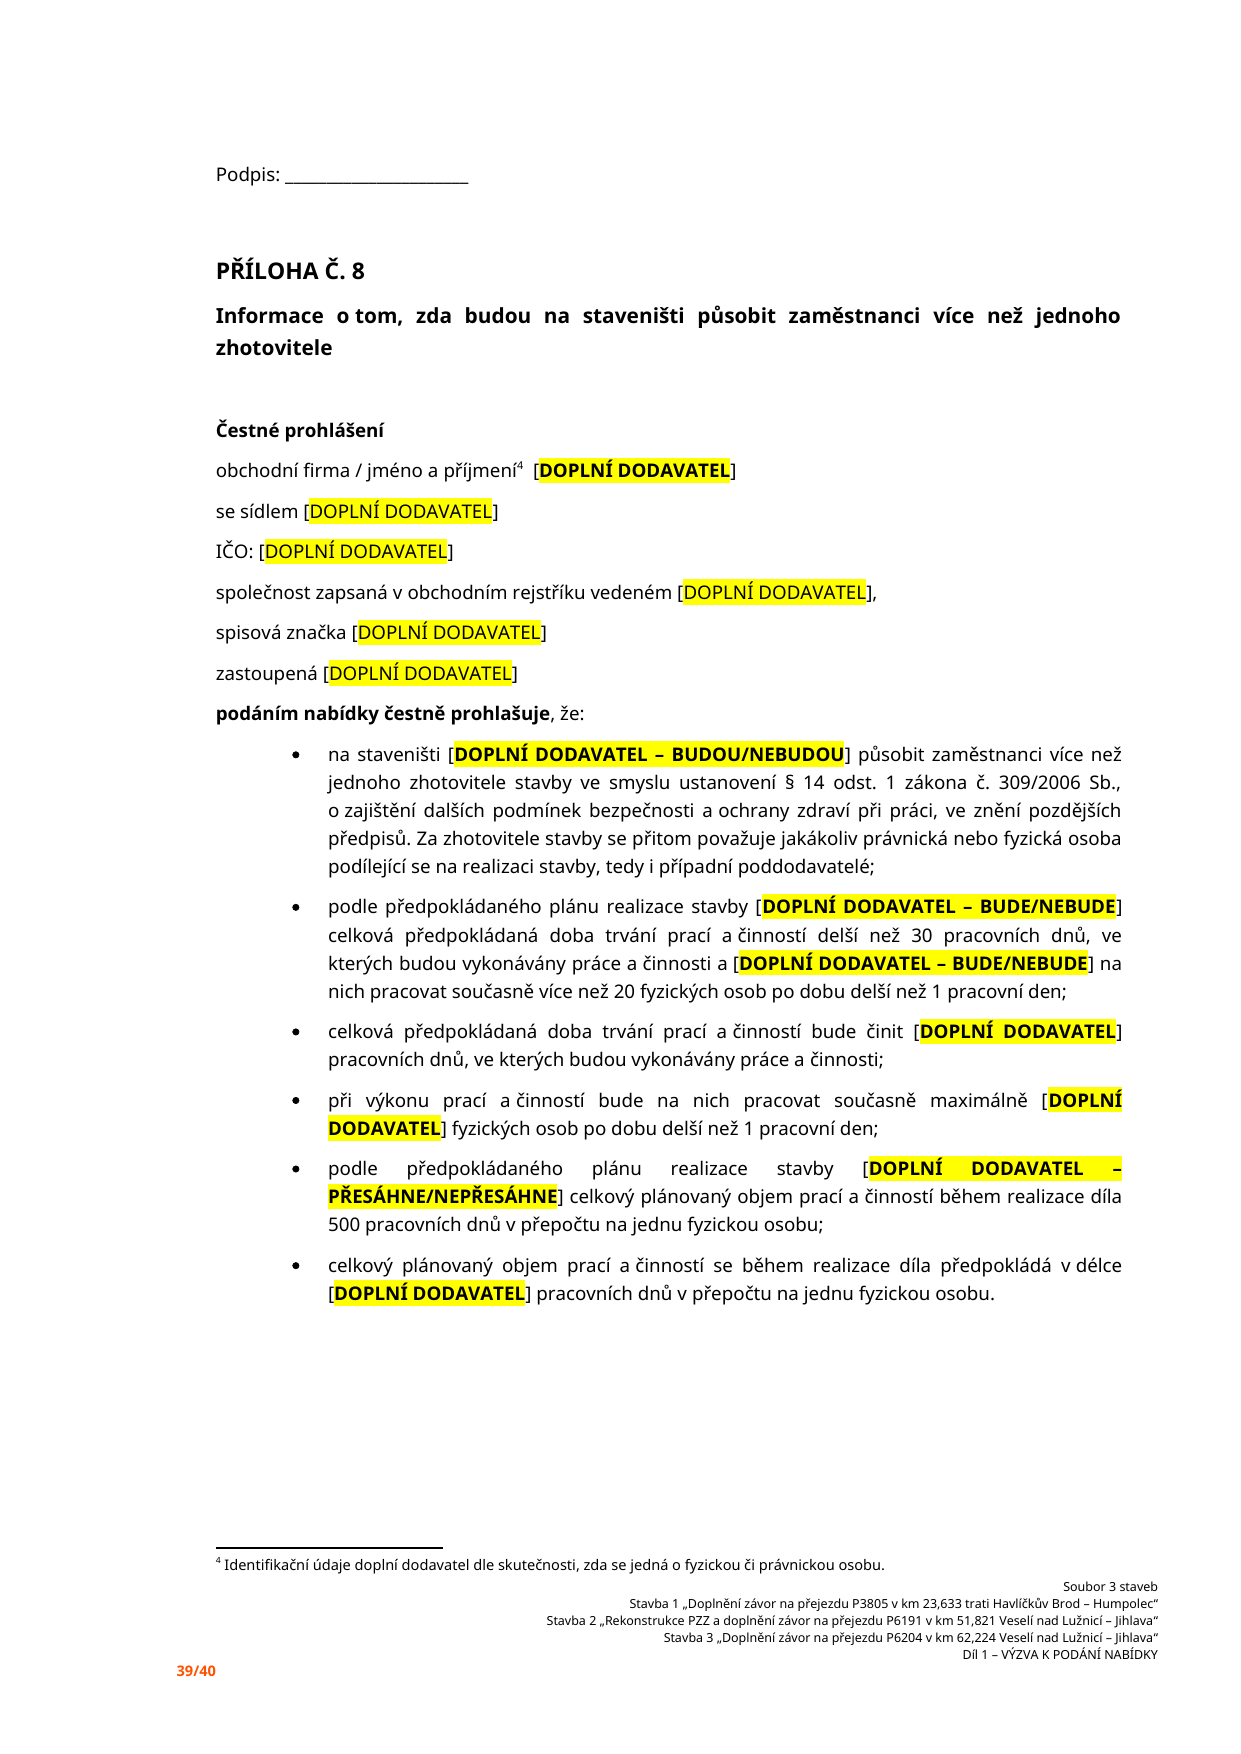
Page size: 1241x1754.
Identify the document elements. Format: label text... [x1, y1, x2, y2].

text obchodní firma / jméno a příjmení [DOPLNÍ DODAVATEL] [216, 458, 539, 483]
text při výkonu prací a činností bude na nich pracovat současně maximálně [DOPLNÍ DODAVATEL] fyzických osob po dobu delší než 1 pracovní den; [292, 1087, 1122, 1141]
text na staveništi [DOPLNÍ DODAVATEL – BUDOU/NEBUDOU] působit zaměstnanci více než jednoho zhotovitele stavby ve smyslu ustanovení § 14 odst. 1 zákona č. 309/2006 Sb., o zajištění dalších podmínek bezpečnosti a ochrany zdraví při práci, ve znění pozdějších předpisů. Za zhotovitele stavby se přitom považuje jakákoliv právnická nebo fyzická osoba podílející se na realizaci stavby, tedy i případní poddodavatelé; [292, 741, 1122, 879]
text se sídlem [DOPLNÍ DODAVATEL] [216, 498, 309, 524]
text Příloha č. 8 [216, 255, 1122, 286]
text IČO: [DOPLNÍ DODAVATEL] [447, 539, 1122, 564]
text Informace o tom, zda budou na staveništi působit zaměstnanci více než jednoho zhotovitele [216, 302, 1122, 361]
text společnost zapsaná v obchodním rejstříku vedeném [DOPLNÍ DODAVATEL], [216, 579, 683, 605]
text zastoupená [DOPLNÍ DODAVATEL] [512, 660, 1122, 686]
text obchodní firma / jméno a příjmení [DOPLNÍ DODAVATEL] [730, 458, 1122, 483]
text podle předpokládaného plánu realizace stavby [DOPLNÍ DODAVATEL – PŘESÁHNE/NEPŘESÁHNE] celkový plánovaný objem prací a činností během realizace díla 500 pracovních dnů v přepočtu na jednu fyzickou osobu; [292, 1156, 1122, 1237]
text spisová značka [DOPLNÍ DODAVATEL] [541, 620, 1122, 645]
text zastoupená [DOPLNÍ DODAVATEL] [216, 660, 329, 686]
text se sídlem [DOPLNÍ DODAVATEL] [492, 498, 1122, 524]
text spisová značka [DOPLNÍ DODAVATEL] [216, 620, 358, 645]
text podáním nabídky čestně prohlašuje, že: [216, 701, 1122, 726]
text podle předpokládaného plánu realizace stavby [DOPLNÍ DODAVATEL – BUDE/NEBUDE] celková předpokládaná doba trvání prací a činností delší než 30 pracovních dnů, ve kterých budou vykonávány práce a činnosti a [DOPLNÍ DODAVATEL – BUDE/NEBUDE] na nich pracovat současně více než 20 fyzických osob po dobu delší než 1 pracovní den; [292, 894, 1122, 1003]
text celková předpokládaná doba trvání prací a činností bude činit [DOPLNÍ DODAVATEL] pracovních dnů, ve kterých budou vykonávány práce a činnosti; [292, 1018, 1122, 1072]
text Podpis: ______________________ [216, 161, 1122, 187]
text Čestné prohlášení [216, 417, 1122, 443]
text společnost zapsaná v obchodním rejstříku vedeném [DOPLNÍ DODAVATEL], [866, 579, 1122, 605]
text celkový plánovaný objem prací a činností se během realizace díla předpokládá v délce [DOPLNÍ DODAVATEL] pracovních dnů v přepočtu na jednu fyzickou osobu. [292, 1252, 1122, 1306]
